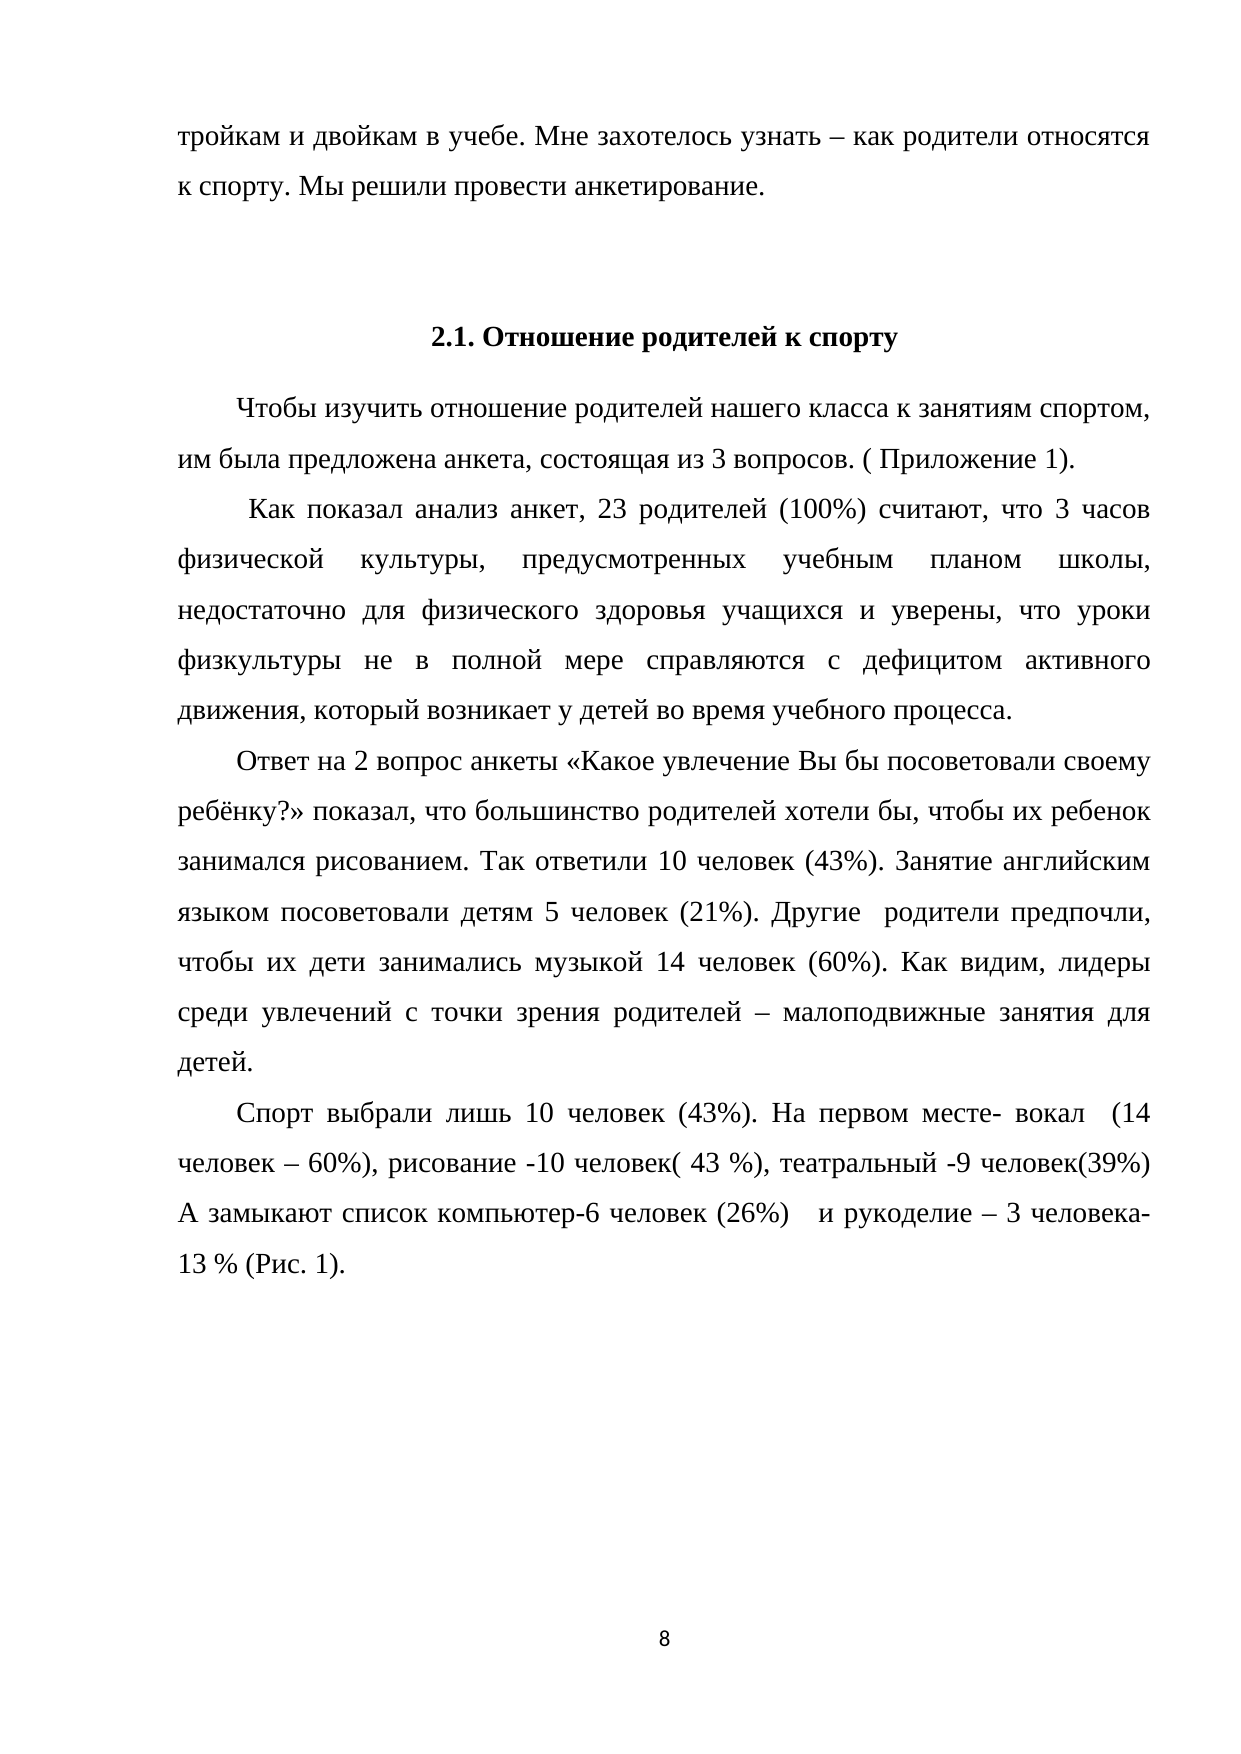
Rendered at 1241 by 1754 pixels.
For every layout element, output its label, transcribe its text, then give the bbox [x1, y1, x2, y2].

text Ответ на 2 вопрос анкеты «Какое увлечение Вы бы посоветовали своему ребёнку?» показал, что большинство родителей хотели бы, чтобы их ребенок занимался рисованием. Так ответили 10 человек (43%). Занятие английским языком посоветовали детям 5 человек (21%). Другие родители предпочли, чтобы их дети занимались музыкой 14 человек (60%). Как видим, лидеры среди увлечений с точки зрения родителей – малоподвижные занятия для детей. [177, 743, 1152, 1078]
text 2.1. Отношение родителей к спорту [177, 319, 1152, 353]
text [177, 118, 1152, 202]
text Спорт выбрали лишь 10 человек (43%). На первом месте- вокал (14 человек – 60%), рисование -10 человек( 43 %), театральный -9 человек(39%) А замыкают список компьютер-6 человек (26%) и рукоделие – 3 человека-13 % (Рис. 1). [177, 1095, 1152, 1279]
text Как показал анализ анкет, 23 родителей (100%) считают, что 3 часов физической культуры, предусмотренных учебным планом школы, недостаточно для физического здоровья учащихся и уверены, что уроки физкультуры не в полной мере справляются с дефицитом активного движения, который возникает у детей во время учебного процесса. [177, 491, 1152, 726]
text Чтобы изучить отношение родителей нашего класса к занятиям спортом, им была предложена анкета, состоящая из 3 вопросов. ( Приложение 1). [177, 391, 1152, 474]
